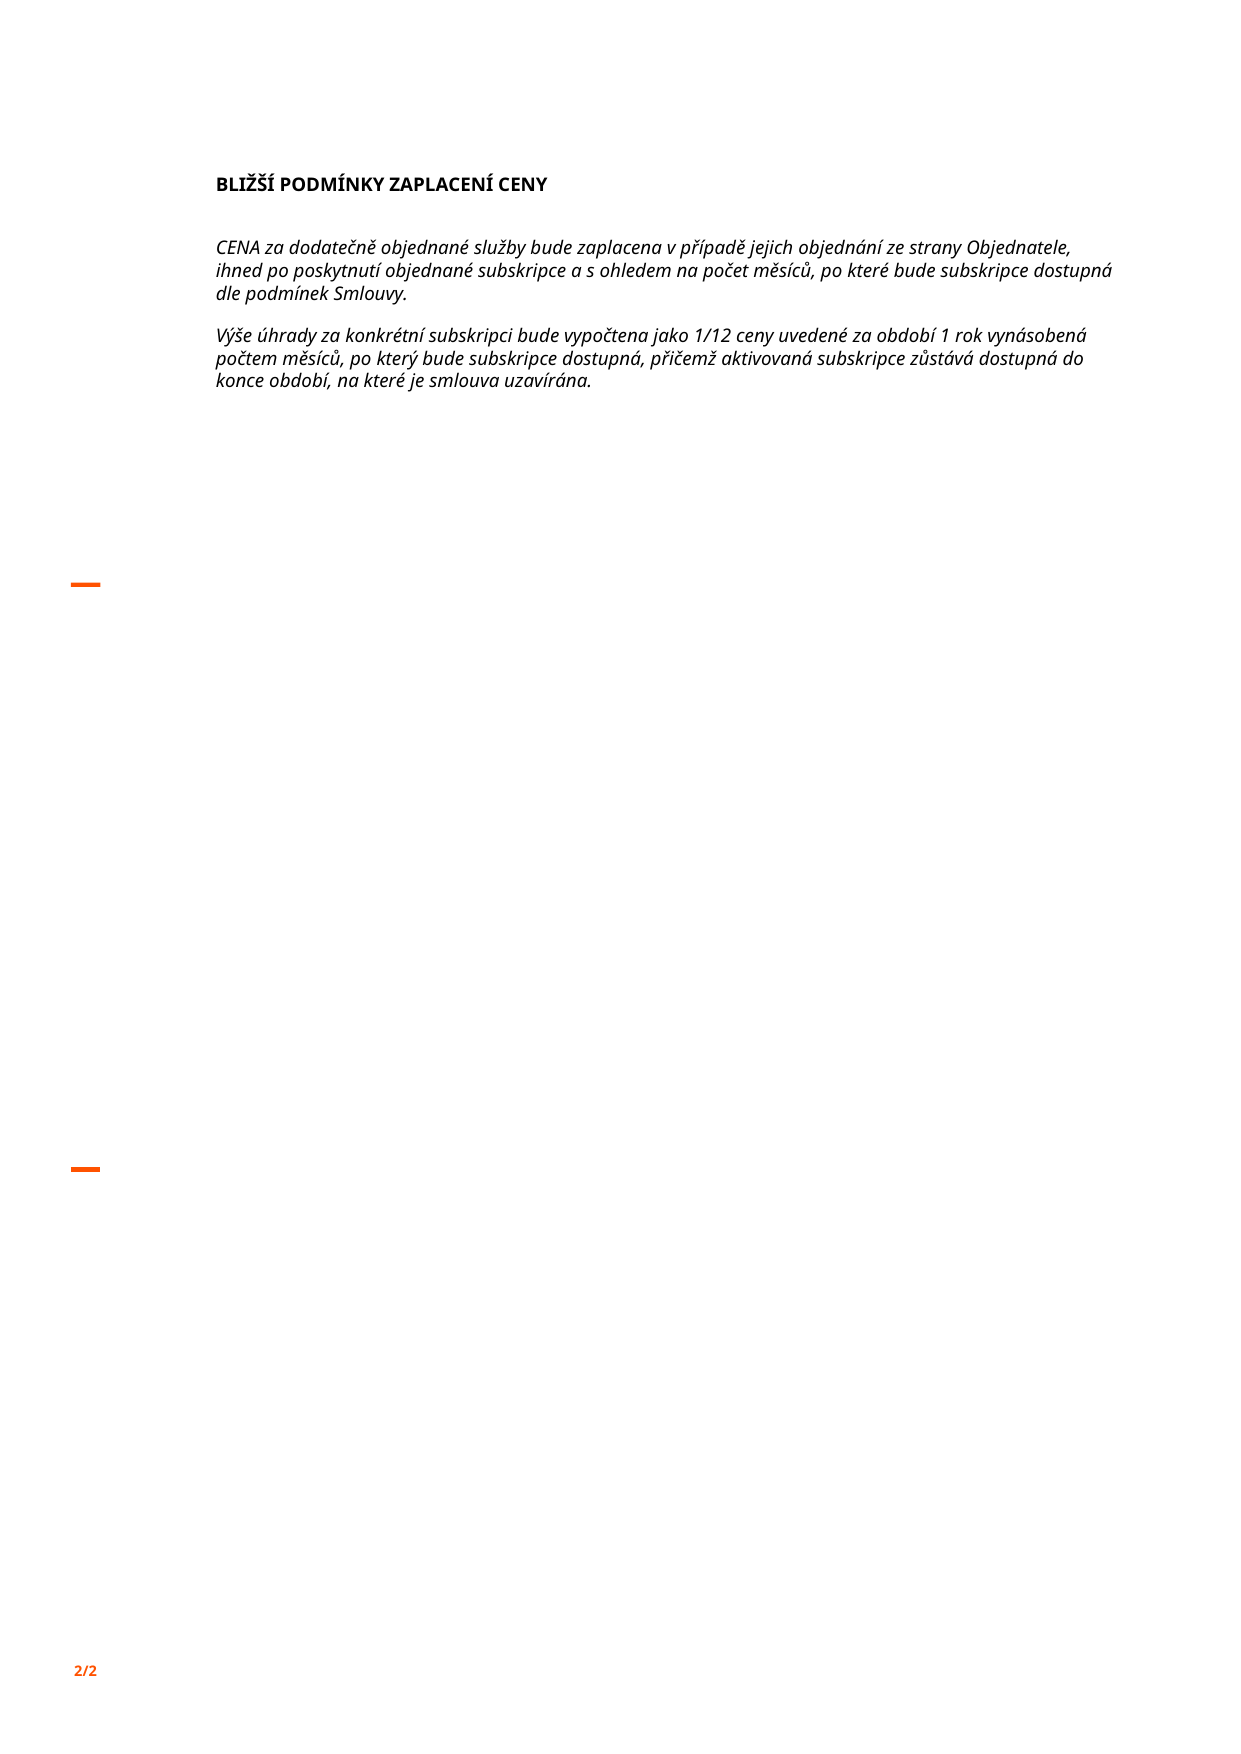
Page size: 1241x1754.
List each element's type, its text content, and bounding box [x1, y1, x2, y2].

text Výše úhrady za konkrétní subskripci bude vypočtena jako 1/12 ceny uvedené za období 1 rok vynásobená počtem měsíců, po který bude subskripce dostupná, přičemž aktivovaná subskripce zůstává dostupná do konce období, na které je smlouva uzavírána. [216, 325, 1122, 392]
text CENA za dodatečně objednané služby bude zaplacena v případě jejich objednání ze strany Objednatele, ihned po poskytnutí objednané subskripce a s ohledem na počet měsíců, po které bude subskripce dostupná dle podmínek Smlouvy. [216, 236, 1122, 306]
text BLIŽŠÍ PODMÍNKY ZAPLACENÍ CENY [216, 177, 1122, 196]
